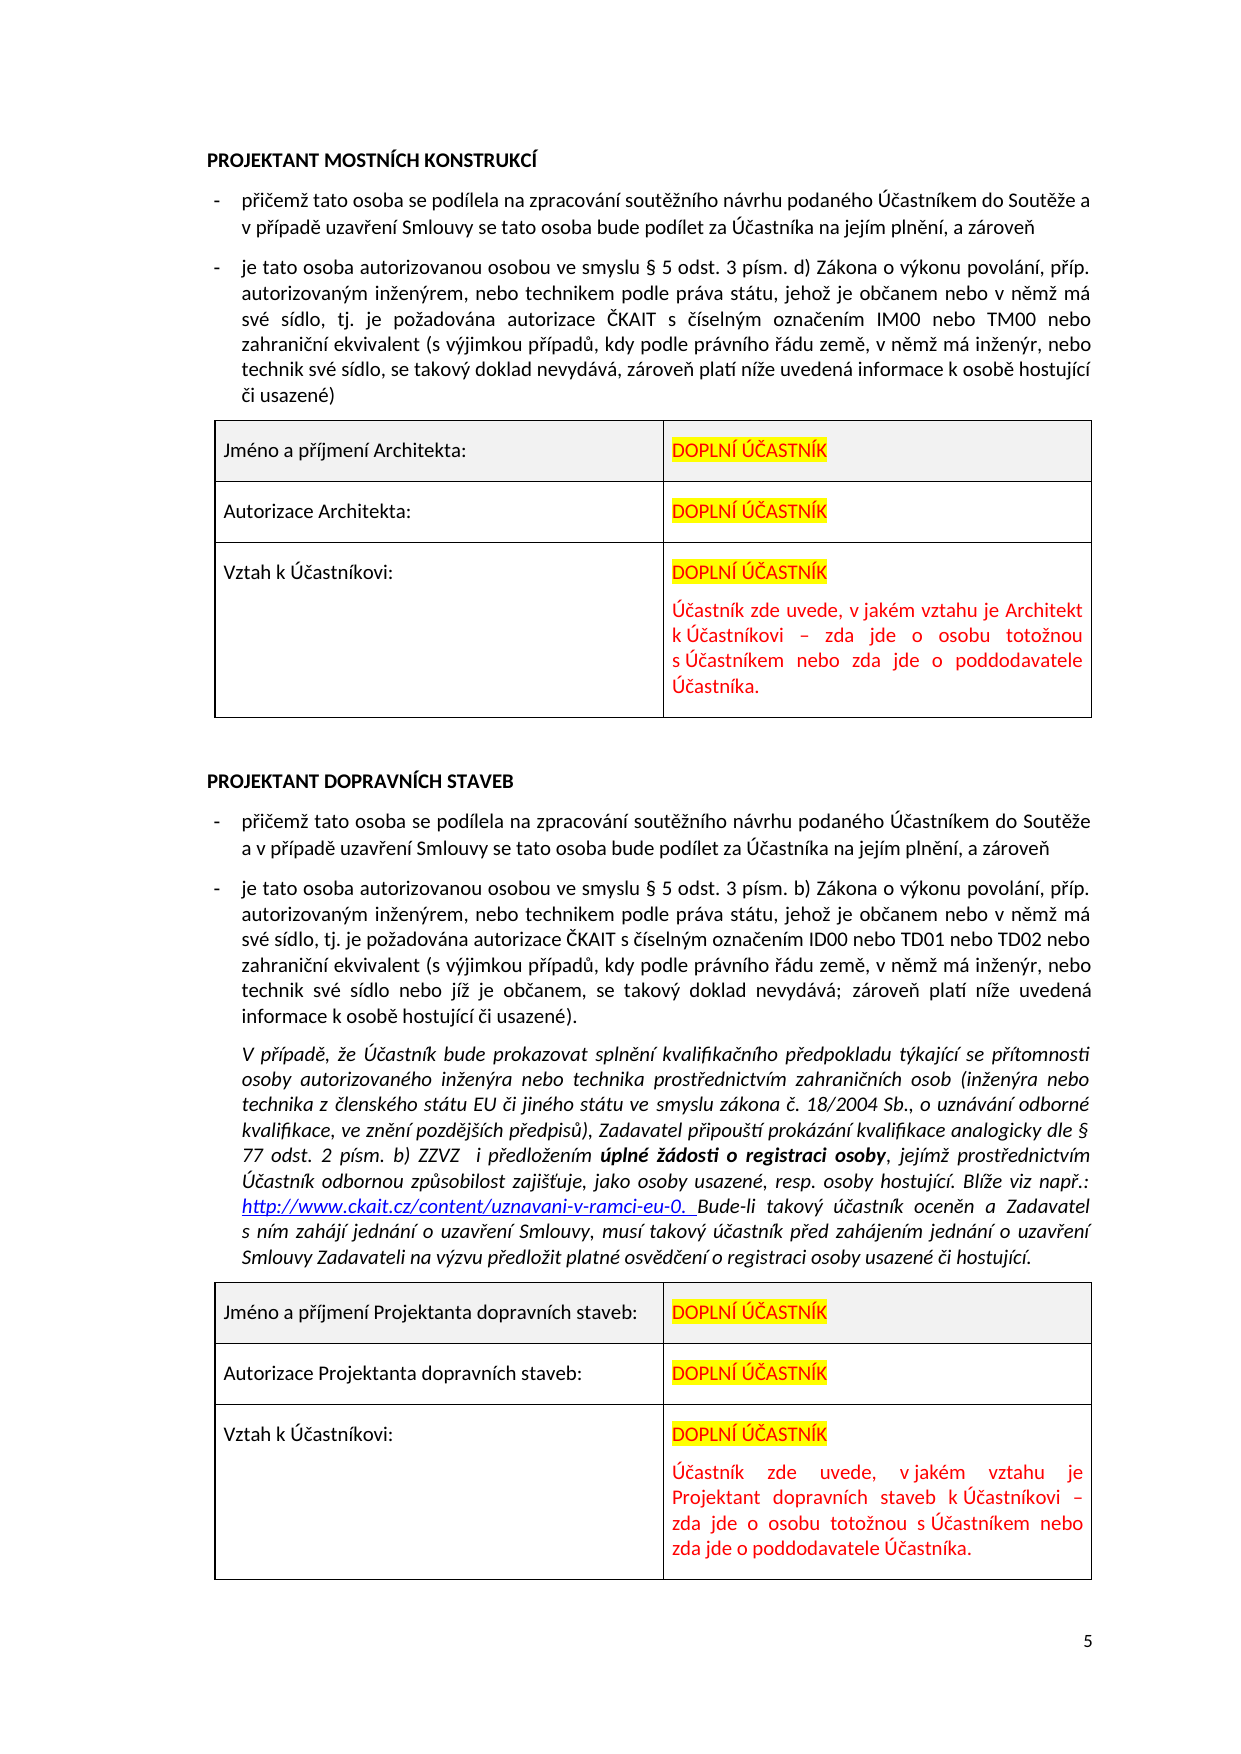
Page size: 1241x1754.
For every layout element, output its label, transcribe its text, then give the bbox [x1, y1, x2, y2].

list přičemž tato osoba se podílela na zpracování soutěžního návrhu podaného Účastníkem do Soutěže a v případě uzavření Smlouvy se tato osoba bude podílet za Účastníka na jejím plnění, a zároveň [213, 806, 1092, 860]
table_cell Vztah k Účastníkovi: [216, 543, 663, 717]
list Projektant dopravních staveb [207, 768, 1092, 794]
table_cell DOPLNÍ ÚČASTNÍK Účastník zde uvede, v jakém vztahu je Architekt k Účastníkovi – zda jde o osobu totožnou s Účastníkem nebo zda jde o poddodavatele Účastníka. [664, 543, 1091, 717]
table_header Jméno a příjmení Projektanta dopravních staveb: [216, 1283, 663, 1343]
table_header DOPLNÍ ÚČASTNÍK [664, 1283, 1091, 1343]
list V případě, že Účastník bude prokazovat splnění kvalifikačního předpokladu týkající se přítomnosti osoby autorizovaného inženýra nebo technika prostřednictvím zahraničních osob (inženýra nebo technika z členského státu EU či jiného státu ve smyslu zákona č. 18/2004 Sb., o uznávání odborné kvalifikace, ve znění pozdějších předpisů), Zadavatel připouští prokázání kvalifikace analogicky dle § 77 odst. 2 písm. b) ZZVZ i předložením úplné žádosti o registraci osoby, jejímž prostřednictvím Účastník odbornou způsobilost zajišťuje, jako osoby usazené, resp. osoby hostující. Blíže viz např.: http://www.ckait.cz/content/uznavani-v-ramci-eu-0. Bude-li takový účastník oceněn a Zadavatel s ním zahájí jednání o uzavření Smlouvy, musí takový účastník před zahájením jednání o uzavření Smlouvy Zadavateli na výzvu předložit platné osvědčení o registraci osoby usazené či hostující. [242, 1041, 1092, 1269]
list Projektant mostních konstrukcí [207, 148, 1092, 173]
table_cell DOPLNÍ ÚČASTNÍK [664, 1344, 1091, 1404]
table_header DOPLNÍ ÚČASTNÍK [664, 421, 1091, 481]
table_cell Autorizace Architekta: [216, 482, 663, 542]
table_cell DOPLNÍ ÚČASTNÍK Účastník zde uvede, v jakém vztahu je Projektant dopravních staveb k Účastníkovi – zda jde o osobu totožnou s Účastníkem nebo zda jde o poddodavatele Účastníka. [664, 1405, 1091, 1579]
table_cell Vztah k Účastníkovi: [216, 1405, 663, 1579]
list přičemž tato osoba se podílela na zpracování soutěžního návrhu podaného Účastníkem do Soutěže a v případě uzavření Smlouvy se tato osoba bude podílet za Účastníka na jejím plnění, a zároveň [213, 186, 1092, 239]
list je tato osoba autorizovanou osobou ve smyslu § 5 odst. 3 písm. b) Zákona o výkonu povolání, příp. autorizovaným inženýrem, nebo technikem podle práva státu, jehož je občanem nebo v němž má své sídlo, tj. je požadována autorizace ČKAIT s číselným označením ID00 nebo TD01 nebo TD02 nebo zahraniční ekvivalent (s výjimkou případů, kdy podle právního řádu země, v němž má inženýr, nebo technik své sídlo nebo jíž je občanem, se takový doklad nevydává; zároveň platí níže uvedená informace k osobě hostující či usazené). [213, 873, 1092, 1028]
list je tato osoba autorizovanou osobou ve smyslu § 5 odst. 3 písm. d) Zákona o výkonu povolání, příp. autorizovaným inženýrem, nebo technikem podle práva státu, jehož je občanem nebo v němž má své sídlo, tj. je požadována autorizace ČKAIT s číselným označením IM00 nebo TM00 nebo zahraniční ekvivalent (s výjimkou případů, kdy podle právního řádu země, v němž má inženýr, nebo technik své sídlo, se takový doklad nevydává, zároveň platí níže uvedená informace k osobě hostující či usazené) [213, 252, 1092, 407]
table_header Jméno a příjmení Architekta: [216, 421, 663, 481]
table_cell DOPLNÍ ÚČASTNÍK [664, 482, 1091, 542]
table_cell Autorizace Projektanta dopravních staveb: [216, 1344, 663, 1404]
